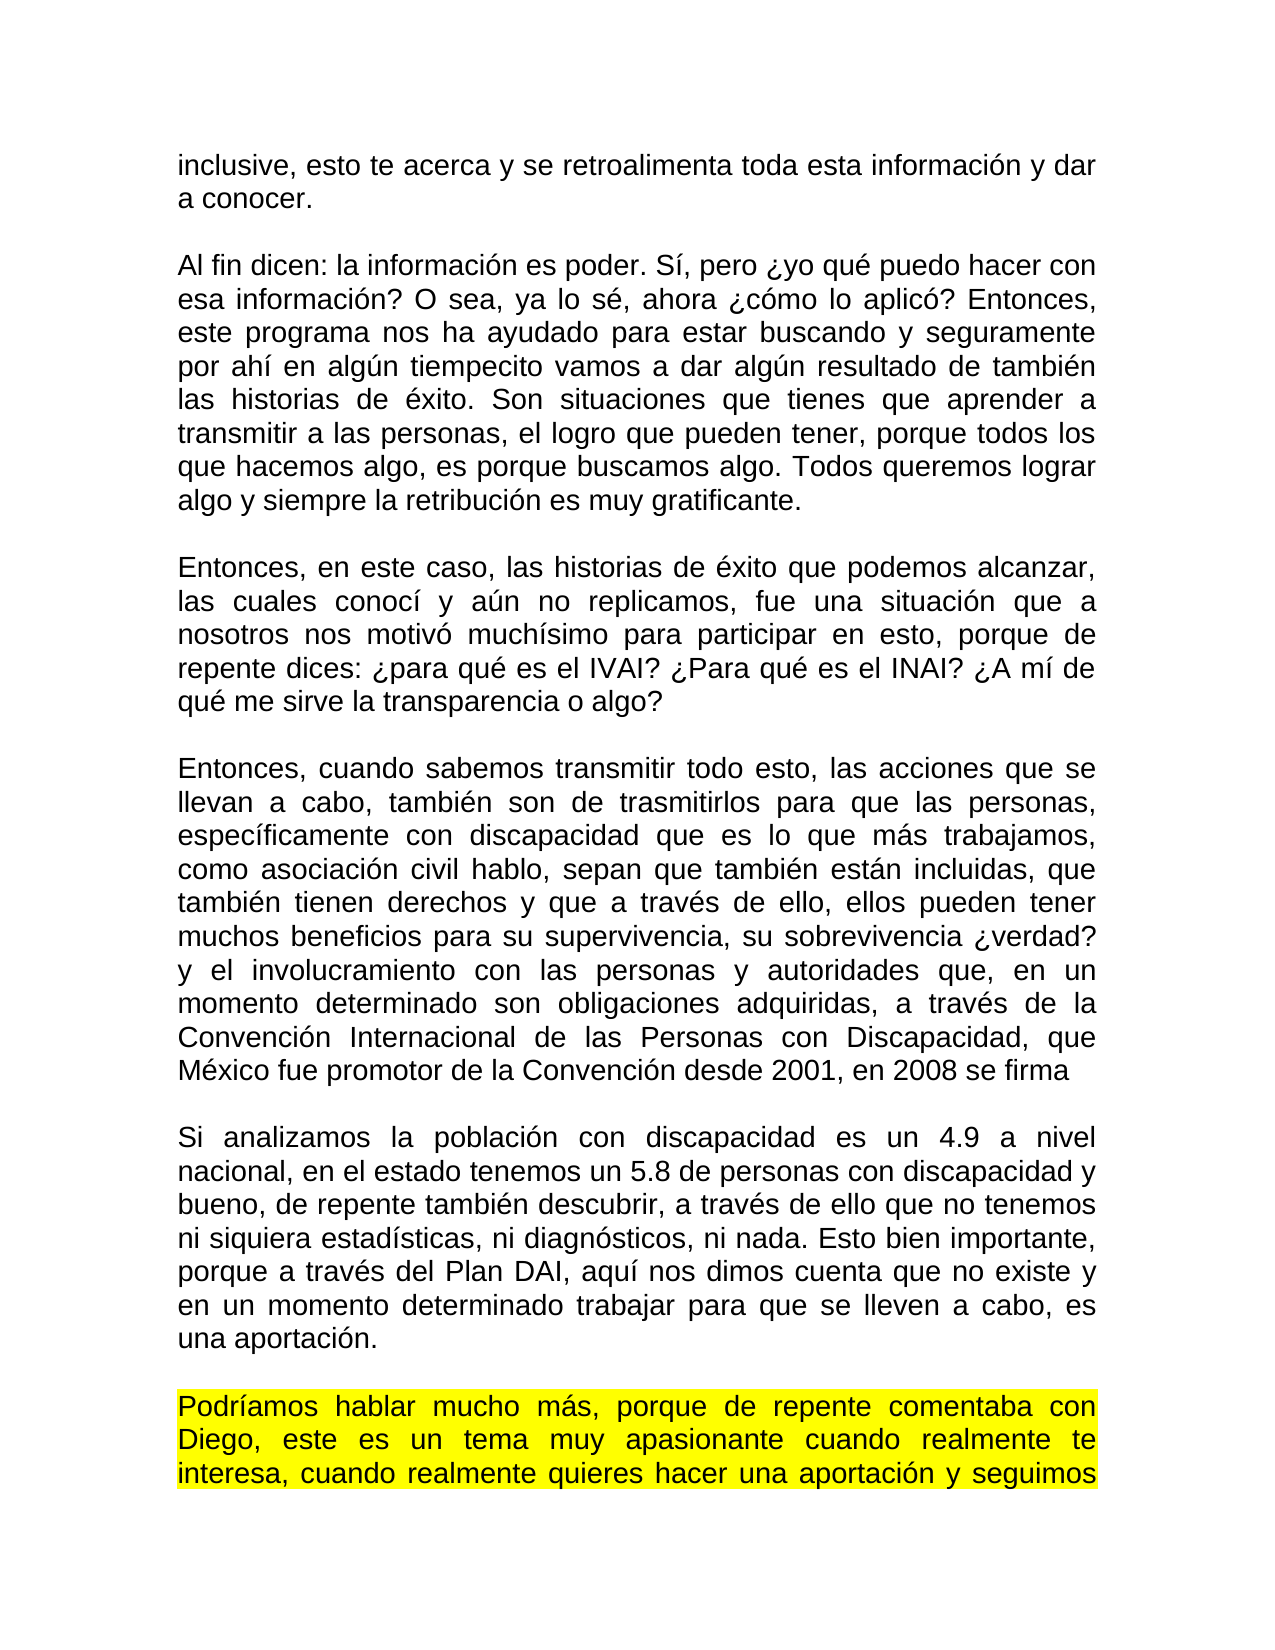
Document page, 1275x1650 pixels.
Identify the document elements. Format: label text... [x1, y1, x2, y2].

text Entonces, en este caso, las historias de éxito que podemos alcanzar, las cuales conocí y aún no replicamos, fue una situación que a nosotros nos motivó muchísimo para participar en esto, porque de repente dices: ¿para qué es el IVAI? ¿Para qué es el INAI? ¿A mí de qué me sirve la transparencia o algo? [177, 550, 1098, 718]
text Si analizamos la población con discapacidad es un 4.9 a nivel nacional, en el estado tenemos un 5.8 de personas con discapacidad y bueno, de repente también descubrir, a través de ello que no tenemos ni siquiera estadísticas, ni diagnósticos, ni nada. Esto bien importante, porque a través del Plan DAI, aquí nos dimos cuenta que no existe y en un momento determinado trabajar para que se lleven a cabo, es una aportación. [177, 1120, 1098, 1355]
text Entonces, cuando sabemos transmitir todo esto, las acciones que se llevan a cabo, también son de trasmitirlos para que las personas, específicamente con discapacidad que es lo que más trabajamos, como asociación civil hablo, sepan que también están incluidas, que también tienen derechos y que a través de ello, ellos pueden tener muchos beneficios para su supervivencia, su sobrevivencia ¿verdad? y el involucramiento con las personas y autoridades que, en un momento determinado son obligaciones adquiridas, a través de la Convención Internacional de las Personas con Discapacidad, que México fue promotor de la Convención desde 2001, en 2008 se firma [177, 751, 1098, 1087]
text Al fin dicen: la información es poder. Sí, pero ¿yo qué puedo hacer con esa información? O sea, ya lo sé, ahora ¿cómo lo aplicó? Entonces, este programa nos ha ayudado para estar buscando y seguramente por ahí en algún tiempecito vamos a dar algún resultado de también las historias de éxito. Son situaciones que tienes que aprender a transmitir a las personas, el logro que pueden tener, porque todos los que hacemos algo, es porque buscamos algo. Todos queremos lograr algo y siempre la retribución es muy gratificante. [177, 248, 1098, 517]
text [177, 148, 1098, 215]
